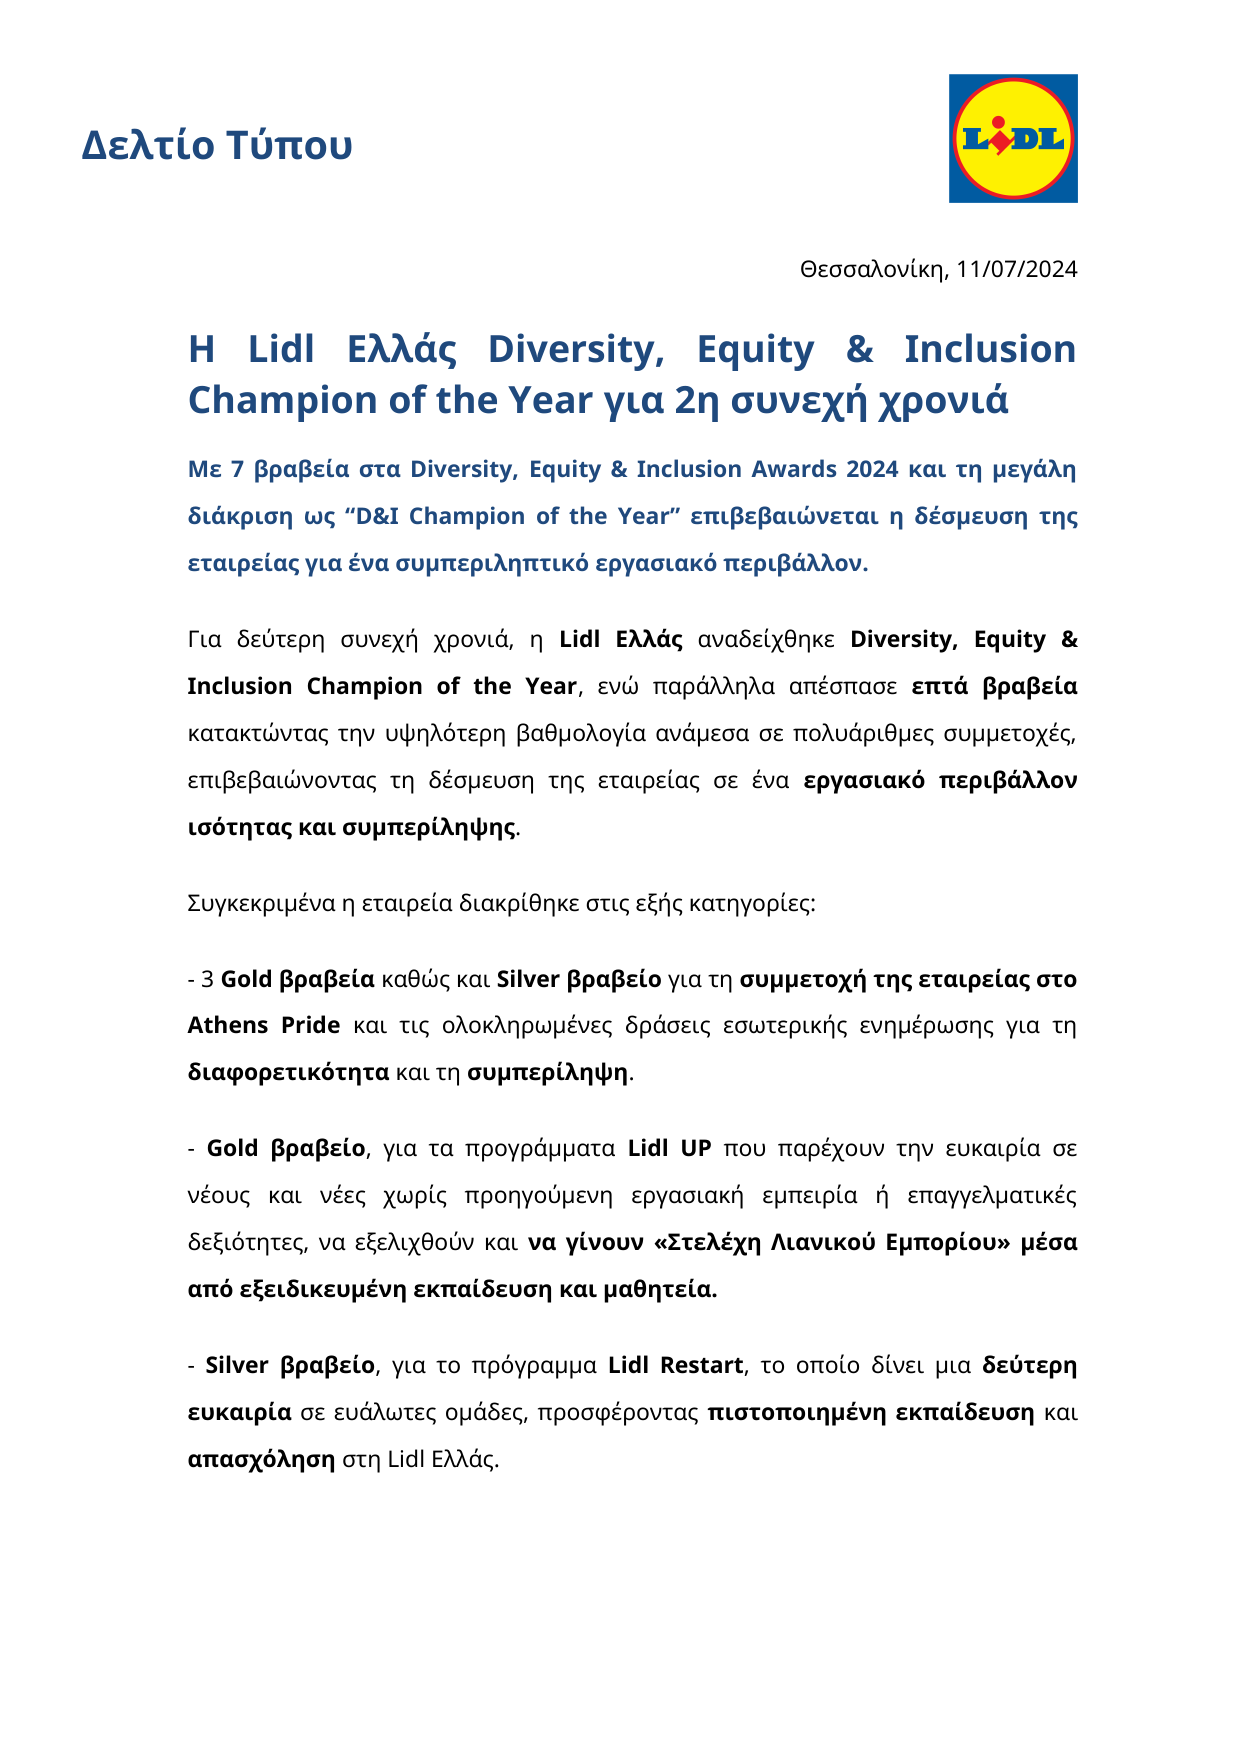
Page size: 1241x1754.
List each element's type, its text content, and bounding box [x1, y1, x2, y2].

picture [948, 73, 1078, 204]
text Θεσσαλονίκη, 11/07/2024 [187, 253, 1078, 284]
text Με 7 βραβεία στα Diversity, Equity & Inclusion Awards 2024 και τη μεγάλη διάκριση ως “D&I Champion of the Year” επιβεβαιώνεται η δέσμευση της εταιρείας για ένα συμπεριληπτικό εργασιακό περιβάλλον. [187, 453, 1078, 578]
text Για δεύτερη συνεχή χρονιά, η Lidl Ελλάς αναδείχθηκε Diversity, Equity & Inclusion Champion of the Year, ενώ παράλληλα απέσπασε επτά βραβεία κατακτώντας την υψηλότερη βαθμολογία ανάμεσα σε πολυάριθμες συμμετοχές, επιβεβαιώνοντας τη δέσμευση της εταιρείας σε ένα εργασιακό περιβάλλον ισότητας και συμπερίληψης. [187, 623, 1078, 842]
text Συγκεκριμένα η εταιρεία διακρίθηκε στις εξής κατηγορίες: [187, 886, 1078, 918]
text Η Lidl Ελλάς Diversity, Equity & Inclusion Champion of the Year για 2η συνεχή χρονιά [187, 322, 1078, 424]
text - Gold βραβείο, για τα προγράμματα Lidl UP που παρέχουν την ευκαιρία σε νέους και νέες χωρίς προηγούμενη εργασιακή εμπειρία ή επαγγελματικές δεξιότητες, να εξελιχθούν και να γίνουν «Στελέχη Λιανικού Εμπορίου» μέσα από εξειδικευμένη εκπαίδευση και μαθητεία. [187, 1132, 1078, 1304]
text - 3 Gold βραβεία καθώς και Silver βραβείο για τη συμμετοχή της εταιρείας στο Athens Pride και τις ολοκληρωμένες δράσεις εσωτερικής ενημέρωσης για τη διαφορετικότητα και τη συμπερίληψη. [187, 962, 1078, 1087]
text - Silver βραβείο, για το πρόγραμμα Lidl Restart, το οποίο δίνει μια δεύτερη ευκαιρία σε ευάλωτες ομάδες, προσφέροντας πιστοποιημένη εκπαίδευση και απασχόληση στη Lidl Ελλάς. [187, 1349, 1078, 1474]
